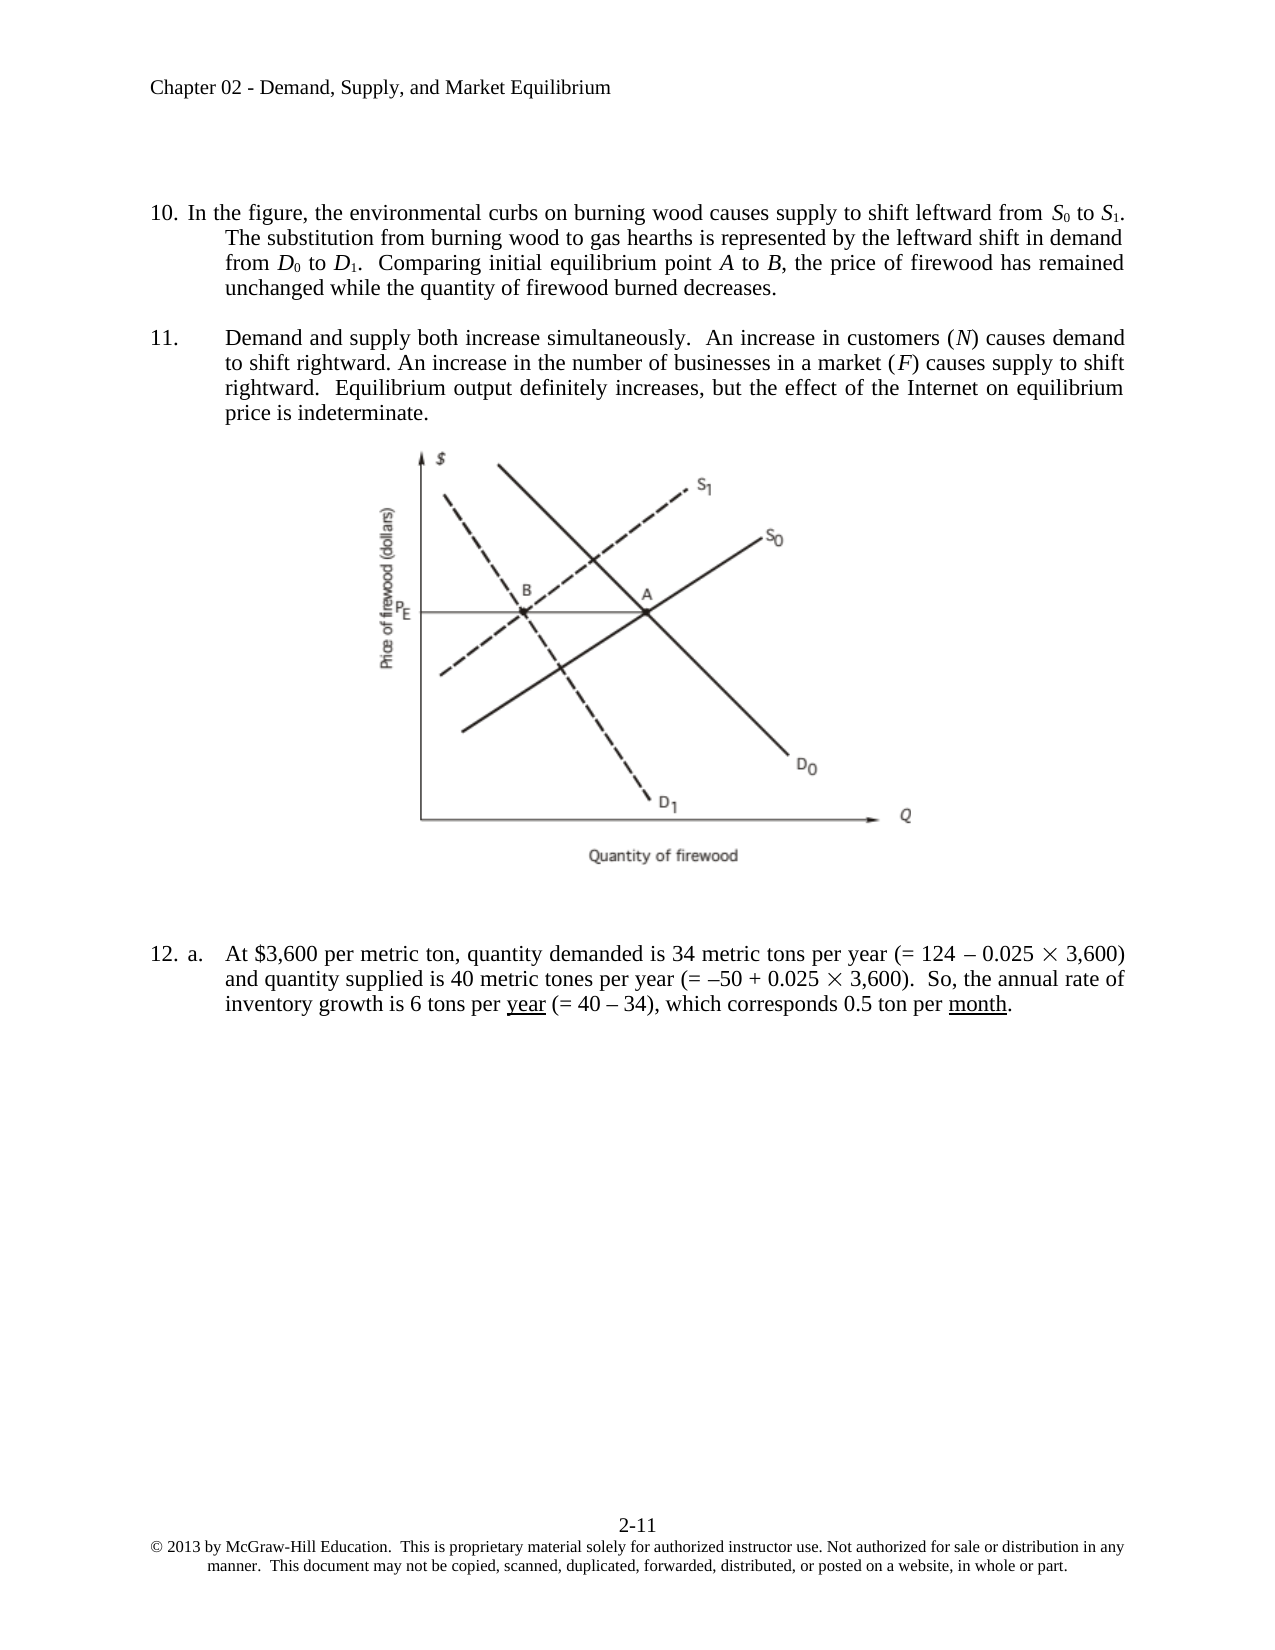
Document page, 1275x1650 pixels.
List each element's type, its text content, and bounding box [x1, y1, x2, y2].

text 11. Demand and supply both increase simultaneously. An increase in customers (N) causes demand to shift rightward. An increase in the number of businesses in a market (F) causes supply to shift rightward. Equilibrium output definitely increases, but the effect of the Internet on equilibrium price is indeterminate. [150, 325, 1125, 425]
list In the figure, the environmental curbs on burning wood causes supply to shift leftward from S0 to S1. The substitution from burning wood to gas hearths is represented by the leftward shift in demand from D0 to D1. Comparing initial equilibrium point A to B, the price of firewood has remained unchanged while the quantity of firewood burned decreases. [150, 200, 1125, 300]
text 12. a. At $3,600 per metric ton, quantity demanded is 34 metric tons per year (= 124 – 0.025 3,600) and quantity supplied is 40 metric tones per year (= –50 + 0.025 3,600). So, the annual rate of inventory growth is 6 tons per year (= 40 – 34), which corresponds 0.5 ton per month. [150, 942, 1125, 1017]
